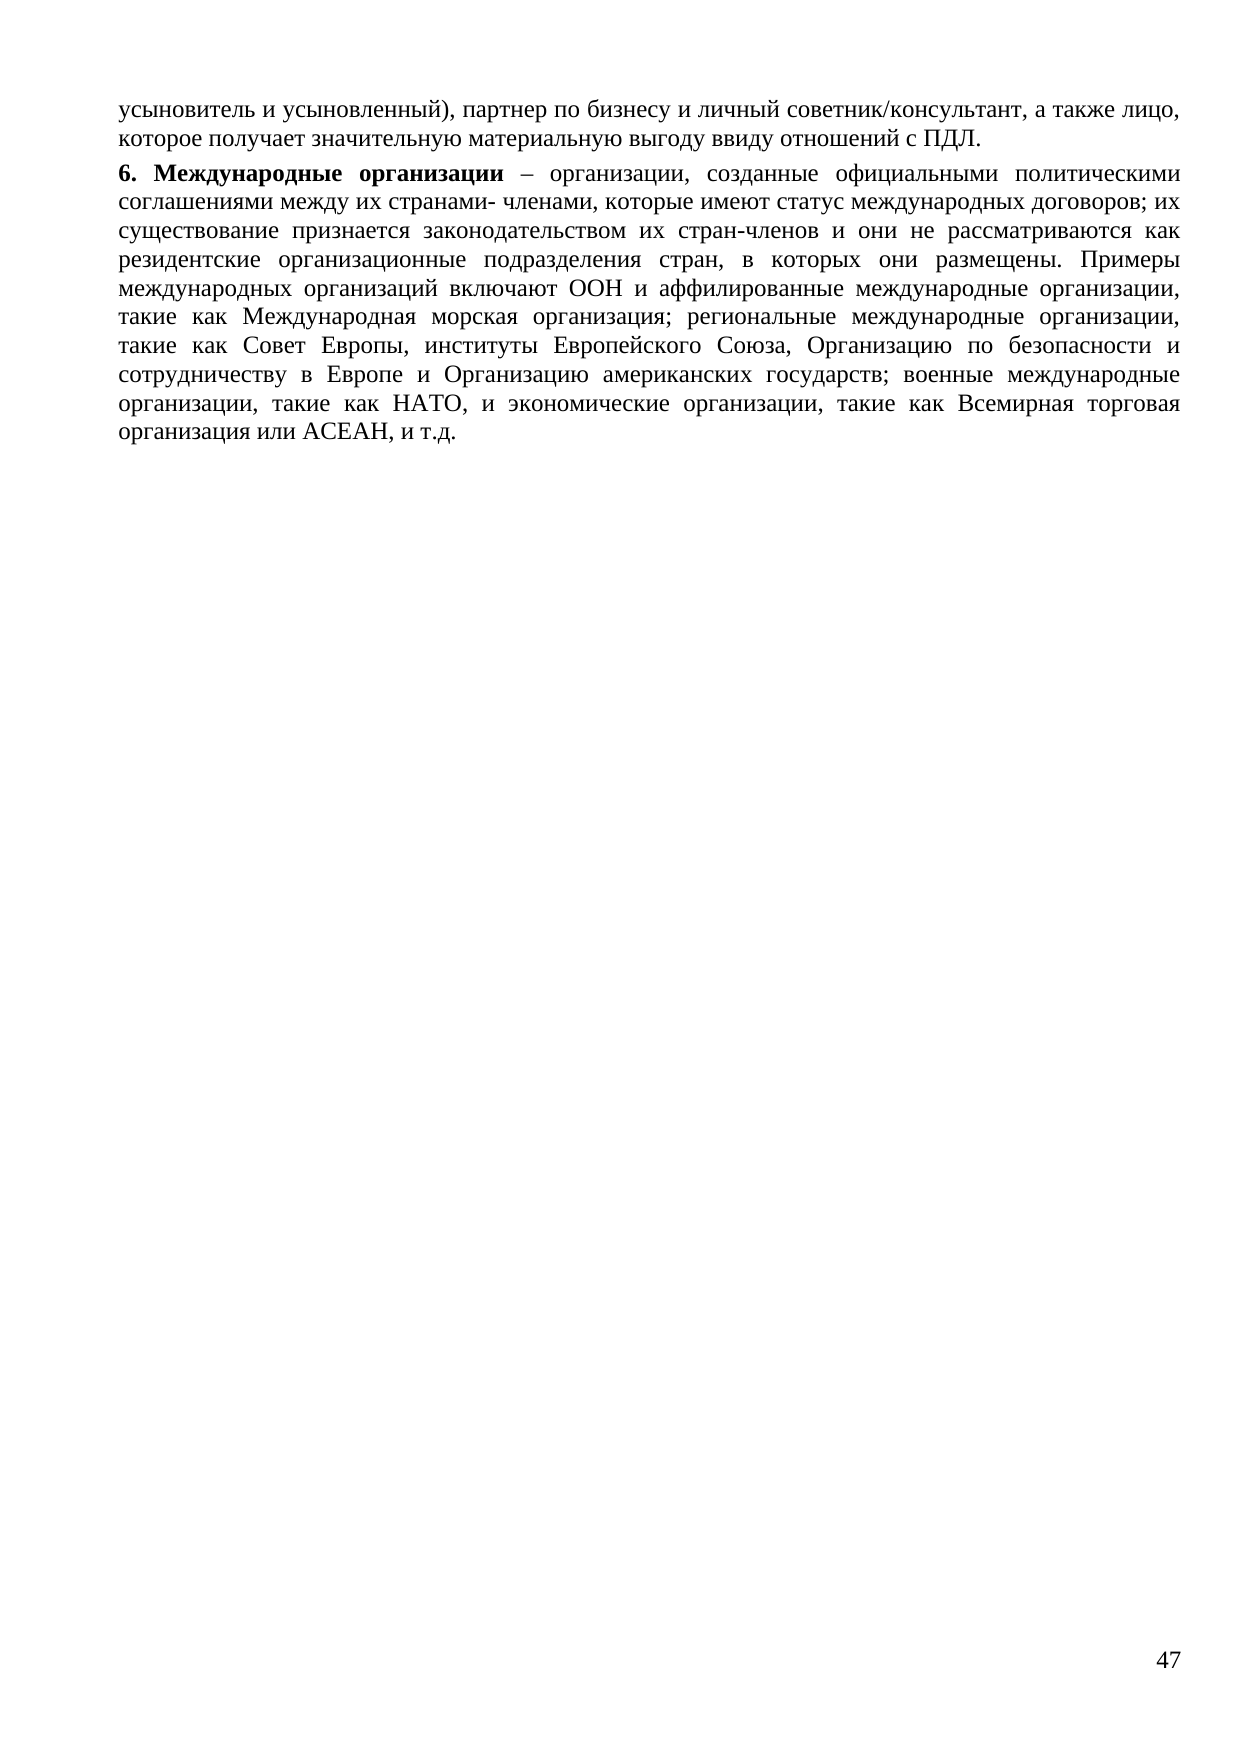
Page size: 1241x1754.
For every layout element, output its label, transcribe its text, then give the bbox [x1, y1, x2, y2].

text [118, 94, 1181, 151]
text 6. Международные организации – организации, созданные официальными политическими соглашениями между их странами- членами, которые имеют статус международных договоров; их существование признается законодательством их стран-членов и они не рассматриваются как резидентские организационные подразделения стран, в которых они размещены. Примеры международных организаций включают ООН и аффилированные международные организации, такие как Международная морская организация; региональные международные организации, такие как Совет Европы, институты Европейского Союза, Организацию по безопасности и сотрудничеству в Европе и Организацию американских государств; военные международные организации, такие как НАТО, и экономические организации, такие как Всемирная торговая организация или АСЕАН, и т.д. [118, 158, 1181, 445]
